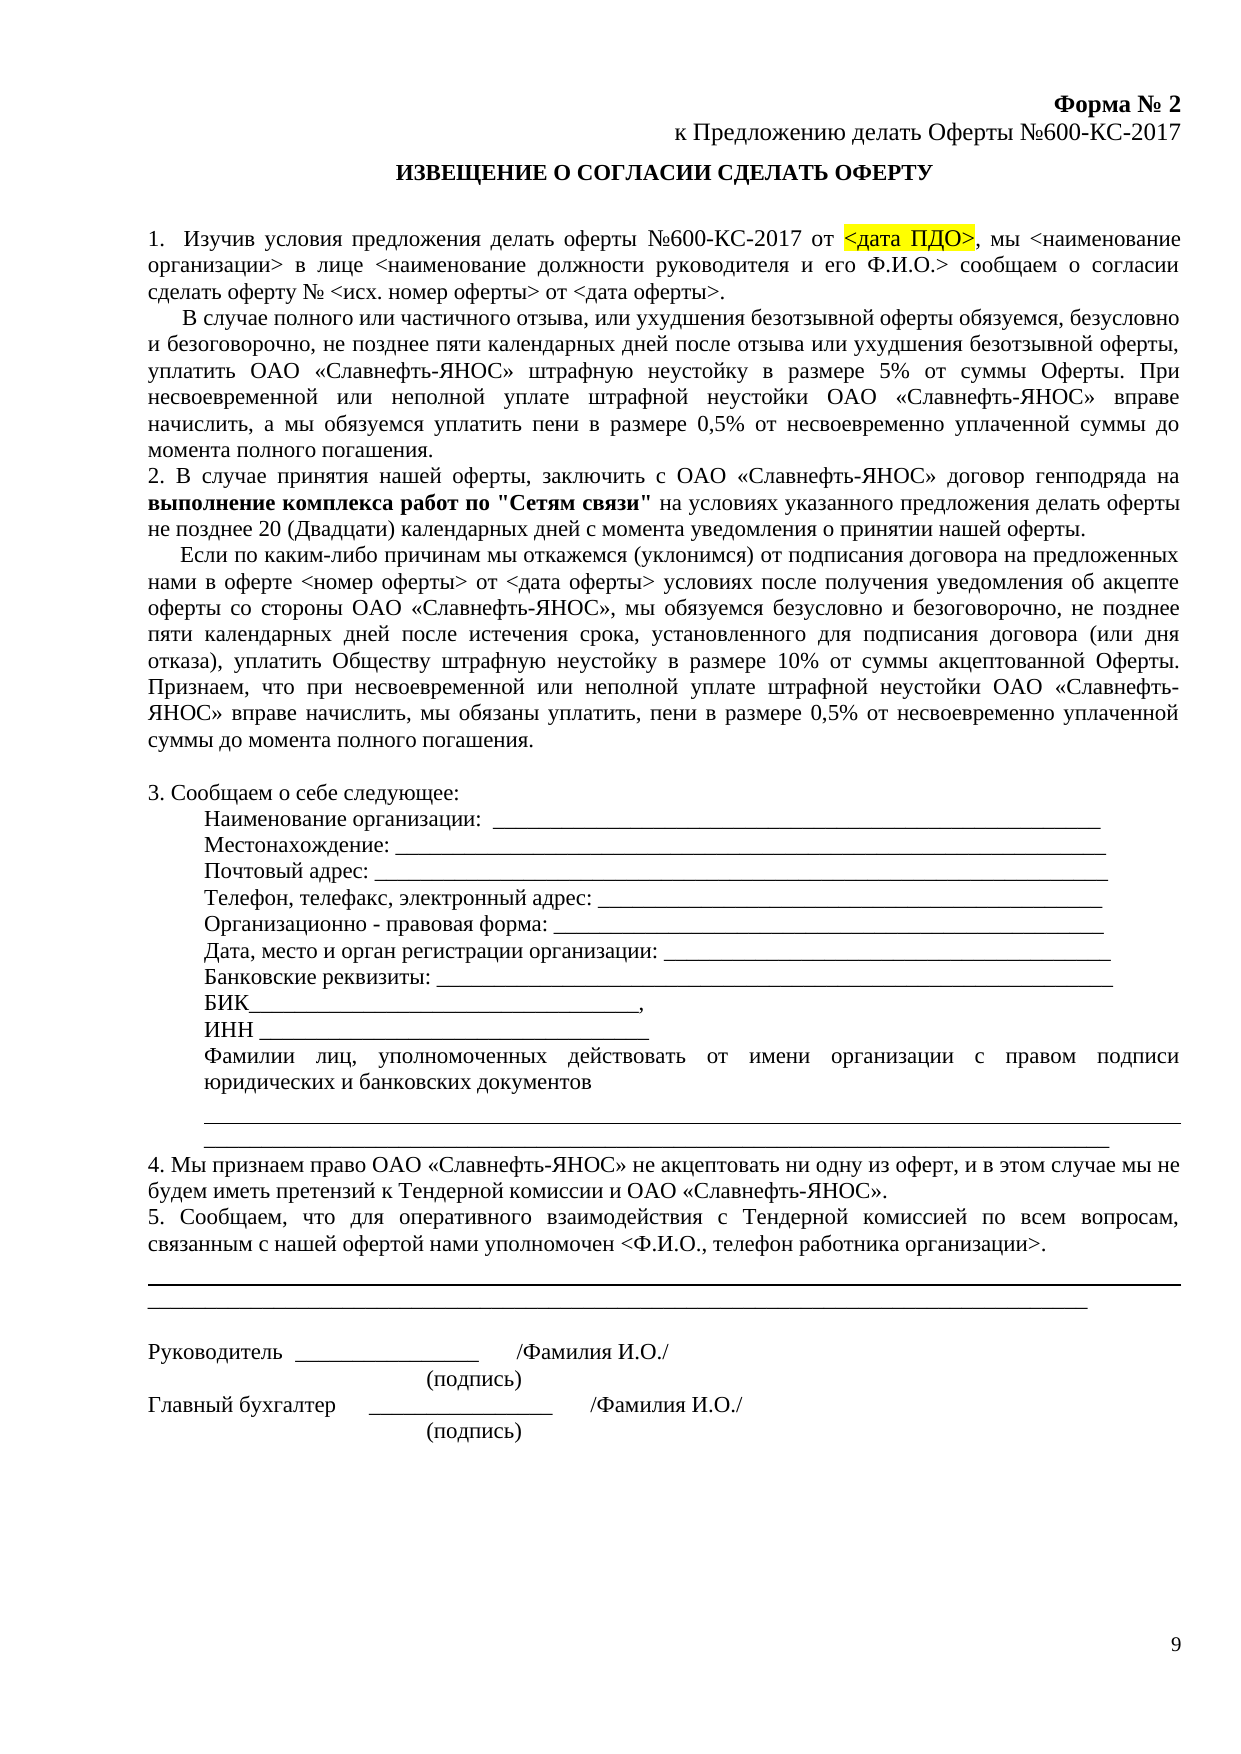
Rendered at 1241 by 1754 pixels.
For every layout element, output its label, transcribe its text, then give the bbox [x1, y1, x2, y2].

text Фамилии лиц, уполномоченных действовать от имени организации с правом подписи юридических и банковских документов [204, 1042, 1181, 1095]
text 4. Мы признаем право ОАО «Славнефть-ЯНОС» не акцептовать ни одну из оферт, и в этом случае мы не будем иметь претензий к Тендерной комиссии и ОАО «Славнефть-ЯНОС». [148, 1151, 1181, 1203]
text В случае полного или частичного отзыва, или ухудшения безотзывной оферты обязуемся, безусловно и безоговорочно, не позднее пяти календарных дней после отзыва или ухудшения безотзывной оферты, уплатить ОАО «Славнефть-ЯНОС» штрафную неустойку в размере 5% от суммы Оферты. При несвоевременной или неполной уплате штрафной неустойки ОАО «Славнефть-ЯНОС» вправе начислить, а мы обязуемся уплатить пени в размере 0,5% от несвоевременно уплаченной суммы до момента полного погашения. [148, 304, 1181, 462]
text Наименование организации: _____________________________________________________ [204, 805, 1181, 831]
text Если по каким-либо причинам мы откажемся (уклонимся) от подписания договора на предложенных нами в оферте <номер оферты> от <дата оферты> условиях после получения уведомления об акцепте оферты со стороны ОАО «Славнефть-ЯНОС», мы обязуемся безусловно и безоговорочно, не позднее пяти календарных дней после истечения срока, установленного для подписания договора (или дня отказа), уплатить Обществу штрафную неустойку в размере 10% от суммы акцептованной Оферты. Признаем, что при несвоевременной или неполной уплате штрафной неустойки ОАО «Славнефть-ЯНОС» вправе начислить, мы обязаны уплатить, пени в размере 0,5% от несвоевременно уплаченной суммы до момента полного погашения. [148, 541, 1181, 752]
text Телефон, телефакс, электронный адрес: ____________________________________________ [204, 884, 1181, 910]
text к Предложению делать Оферты №600-КС-2017 [148, 117, 1181, 146]
text ИЗВЕЩЕНИЕ О СОГЛАСИИ СДЕЛАТЬ ОФЕРТУ [148, 159, 1181, 185]
text 2. В случае принятия нашей оферты, заключить с ОАО «Славнефть-ЯНОС» договор генподряда на выполнение комплекса работ по "Сетям связи" на условиях указанного предложения делать оферты не позднее 20 (Двадцати) календарных дней с момента уведомления о принятии нашей оферты. [148, 462, 1181, 541]
text (подпись) [295, 1417, 1181, 1444]
text 5. Сообщаем, что для оперативного взаимодействия с Тендерной комиссией по всем вопросам, связанным с нашей офертой нами уполномочен <Ф.И.О., телефон работника организации>. [148, 1203, 1181, 1256]
text 3. Сообщаем о себе следующее: [148, 778, 1181, 805]
text 1. Изучив условия предложения делать оферты №600-КС-2017 от <дата ПДО>, мы <наименование организации> в лице <наименование должности руководителя и его Ф.И.О.> сообщаем о согласии сделать оферту № <исх. номер оферты> от <дата оферты>. [148, 224, 1181, 304]
text Организационно - правовая форма: ________________________________________________ [204, 910, 1181, 937]
text Почтовый адрес: ________________________________________________________________ [204, 858, 1181, 884]
text Руководитель ________________ /Фамилия И.О./ [148, 1338, 1181, 1364]
text Дата, место и орган регистрации организации: _______________________________________ [204, 937, 1181, 963]
text __________________________________________________________________________________ [148, 1286, 1181, 1312]
text Местонахождение: ______________________________________________________________ [204, 831, 1181, 858]
text Главный бухгалтер ________________ /Фамилия И.О./ [148, 1391, 1181, 1417]
text _______________________________________________________________________________ [204, 1124, 1181, 1151]
text ИНН __________________________________ [204, 1016, 1181, 1042]
text Банковские реквизиты: ___________________________________________________________ [204, 963, 1181, 989]
text (подпись) [148, 1364, 1181, 1391]
text Форма № 2 [148, 89, 1181, 117]
text БИК__________________________________, [204, 989, 1181, 1016]
